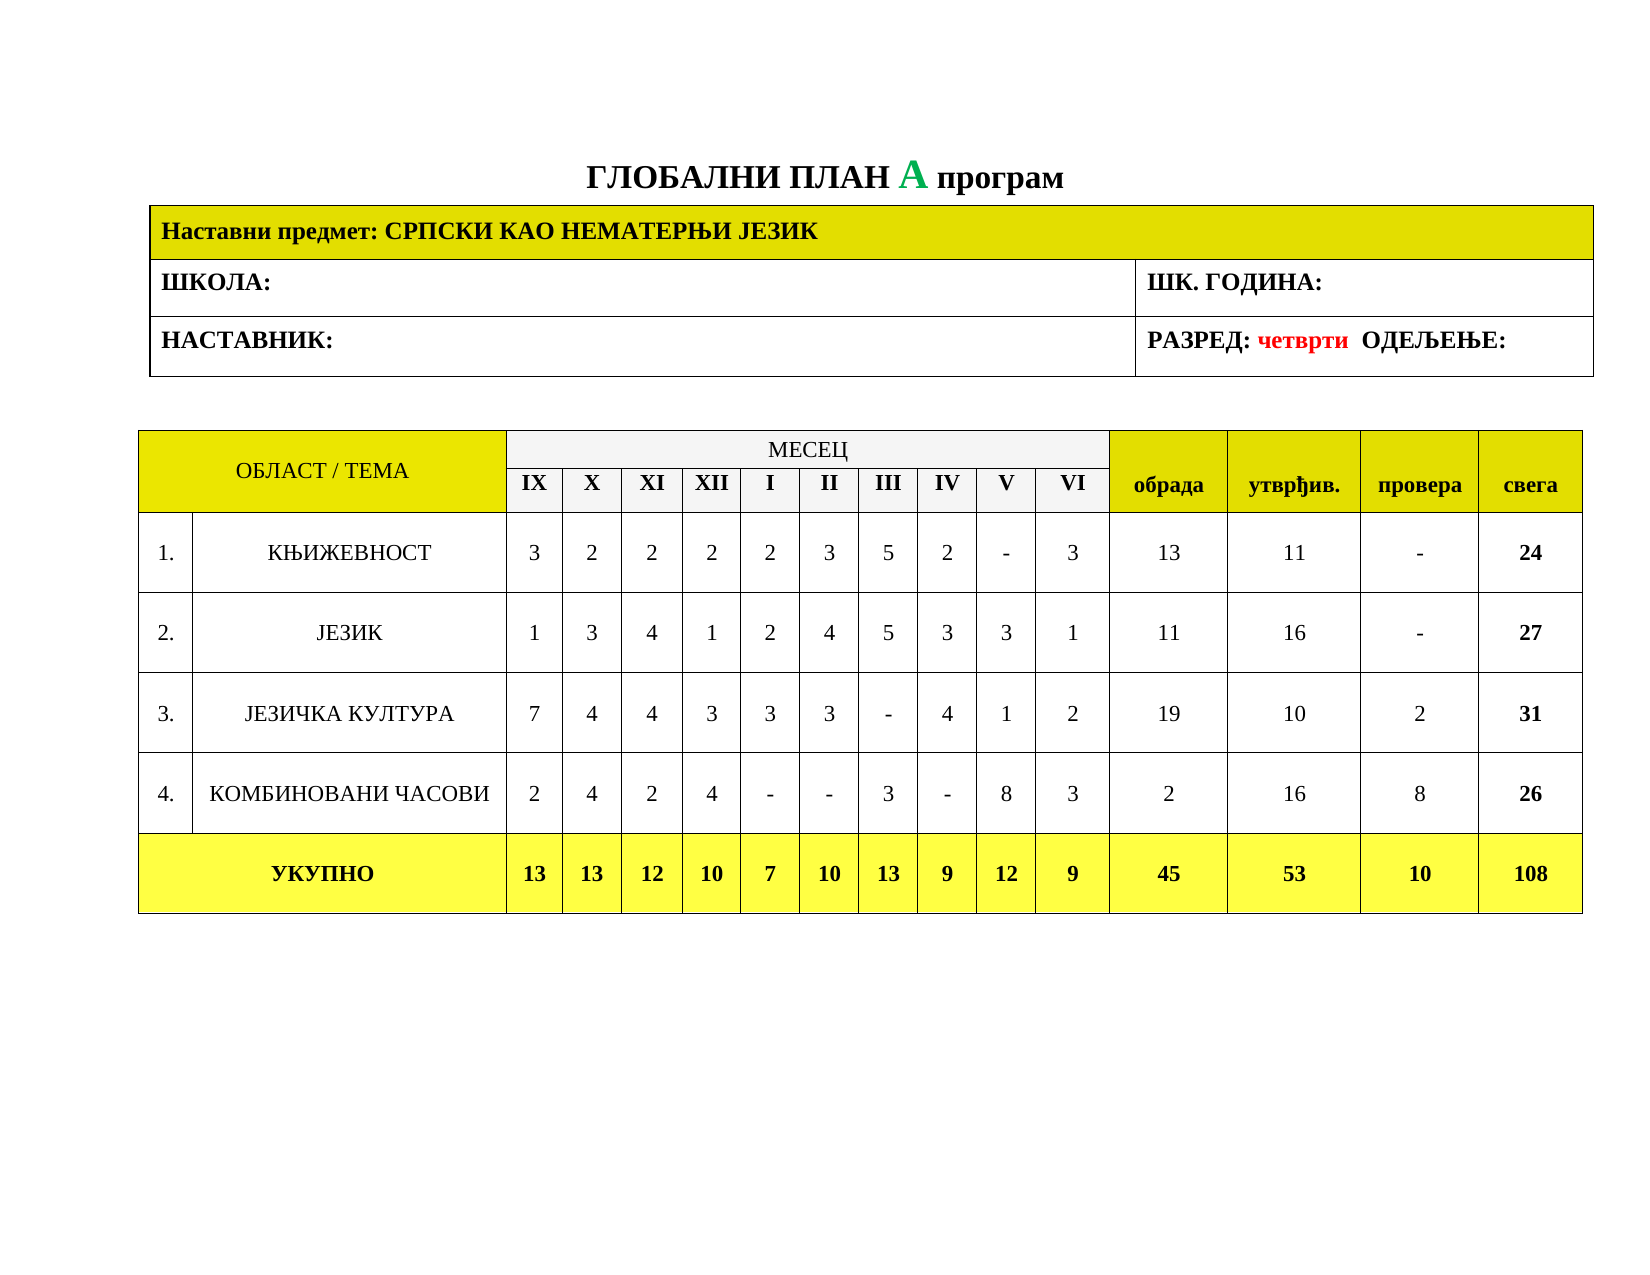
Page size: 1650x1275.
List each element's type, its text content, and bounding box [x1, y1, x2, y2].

table_cell 13 [563, 834, 621, 912]
table_cell 16 [1228, 753, 1360, 832]
table_cell 2 [507, 753, 562, 832]
table_cell 2 [1036, 673, 1109, 752]
table_cell ШКОЛА: [151, 260, 1135, 316]
table_cell 10 [683, 834, 740, 912]
table_cell - [859, 673, 917, 752]
table_cell IX [507, 469, 562, 512]
table_cell - [1361, 513, 1478, 592]
table_cell 1 [977, 673, 1035, 752]
table_cell 108 [1479, 834, 1582, 912]
table_cell 1 [507, 593, 562, 672]
table_cell - [918, 753, 976, 832]
table_header утврђив. [1228, 431, 1360, 512]
table_cell 2 [918, 513, 976, 592]
table_cell 31 [1479, 673, 1582, 752]
table_cell 4 [563, 673, 621, 752]
table_cell 8 [977, 753, 1035, 832]
table_cell 9 [1036, 834, 1109, 912]
table_cell 45 [1110, 834, 1227, 912]
table_cell II [800, 469, 858, 512]
table_cell 4 [918, 673, 976, 752]
table_cell I [741, 469, 799, 512]
table_cell 4. [139, 753, 192, 832]
table_cell - [741, 753, 799, 832]
table_cell IV [918, 469, 976, 512]
table_cell X [563, 469, 621, 512]
table_cell VI [1036, 469, 1109, 512]
table_cell 3 [507, 513, 562, 592]
table_cell 2 [622, 513, 682, 592]
table_cell 19 [1110, 673, 1227, 752]
table_cell XI [622, 469, 682, 512]
table_cell 3. [139, 673, 192, 752]
table_cell 11 [1110, 593, 1227, 672]
table_cell 12 [977, 834, 1035, 912]
table_cell 9 [918, 834, 976, 912]
table_cell XII [683, 469, 740, 512]
table_cell 16 [1228, 593, 1360, 672]
table_cell 4 [622, 673, 682, 752]
table_cell 3 [800, 513, 858, 592]
table_cell 3 [918, 593, 976, 672]
table_cell ШК. ГОДИНА: [1136, 260, 1593, 316]
table_cell 11 [1228, 513, 1360, 592]
table_cell КЊИЖЕВНОСТ [193, 513, 506, 592]
table_header Наставни предмет: СРПСКИ КАО НЕМАТЕРЊИ ЈЕЗИК [151, 206, 1593, 259]
table_cell 3 [741, 673, 799, 752]
table_cell 2 [683, 513, 740, 592]
table_cell 10 [1361, 834, 1478, 912]
table_cell 10 [1228, 673, 1360, 752]
table_cell 2 [622, 753, 682, 832]
table_cell 2 [741, 513, 799, 592]
table_cell 2 [741, 593, 799, 672]
table_cell 1. [139, 513, 192, 592]
table_cell 7 [741, 834, 799, 912]
table_cell 5 [859, 513, 917, 592]
table_cell 4 [800, 593, 858, 672]
table_cell 12 [622, 834, 682, 912]
table_header провера [1361, 431, 1478, 512]
table_cell 27 [1479, 593, 1582, 672]
table_cell 4 [563, 753, 621, 832]
table_cell УКУПНО [139, 834, 506, 912]
table_cell ЈЕЗИК [193, 593, 506, 672]
table_cell 4 [683, 753, 740, 832]
table_cell 3 [563, 593, 621, 672]
table_cell III [859, 469, 917, 512]
table_cell 3 [1036, 753, 1109, 832]
table_header МЕСЕЦ [507, 431, 1109, 468]
table_cell КОМБИНОВАНИ ЧАСОВИ [193, 753, 506, 832]
table_cell 1 [1036, 593, 1109, 672]
table_cell 8 [1361, 753, 1478, 832]
table_header свега [1479, 431, 1582, 512]
table_cell 7 [507, 673, 562, 752]
table_header ОБЛАСТ / ТЕМА [139, 431, 506, 512]
table_cell 13 [859, 834, 917, 912]
table_cell 13 [507, 834, 562, 912]
table_cell 3 [859, 753, 917, 832]
table_cell 2 [563, 513, 621, 592]
table_cell 13 [1110, 513, 1227, 592]
table_cell 3 [800, 673, 858, 752]
text ГЛОБАЛНИ ПЛАН A програм [150, 150, 1500, 198]
table_cell 26 [1479, 753, 1582, 832]
table_cell 3 [977, 593, 1035, 672]
table_header обрада [1110, 431, 1227, 512]
table_cell 5 [859, 593, 917, 672]
table_cell 24 [1479, 513, 1582, 592]
table_cell 53 [1228, 834, 1360, 912]
table_cell 2. [139, 593, 192, 672]
table_cell РАЗРЕД: четврти ОДЕЉЕЊЕ: [1136, 317, 1593, 376]
table_cell ЈЕЗИЧКА КУЛТУРА [193, 673, 506, 752]
table_cell V [977, 469, 1035, 512]
table_cell - [800, 753, 858, 832]
table_cell - [977, 513, 1035, 592]
table_cell - [1361, 593, 1478, 672]
table_cell 3 [1036, 513, 1109, 592]
table_cell 2 [1361, 673, 1478, 752]
table_cell НАСТАВНИК: [151, 317, 1135, 376]
table_cell 3 [683, 673, 740, 752]
table_cell 2 [1110, 753, 1227, 832]
table_cell 10 [800, 834, 858, 912]
table_cell 1 [683, 593, 740, 672]
table_cell 4 [622, 593, 682, 672]
